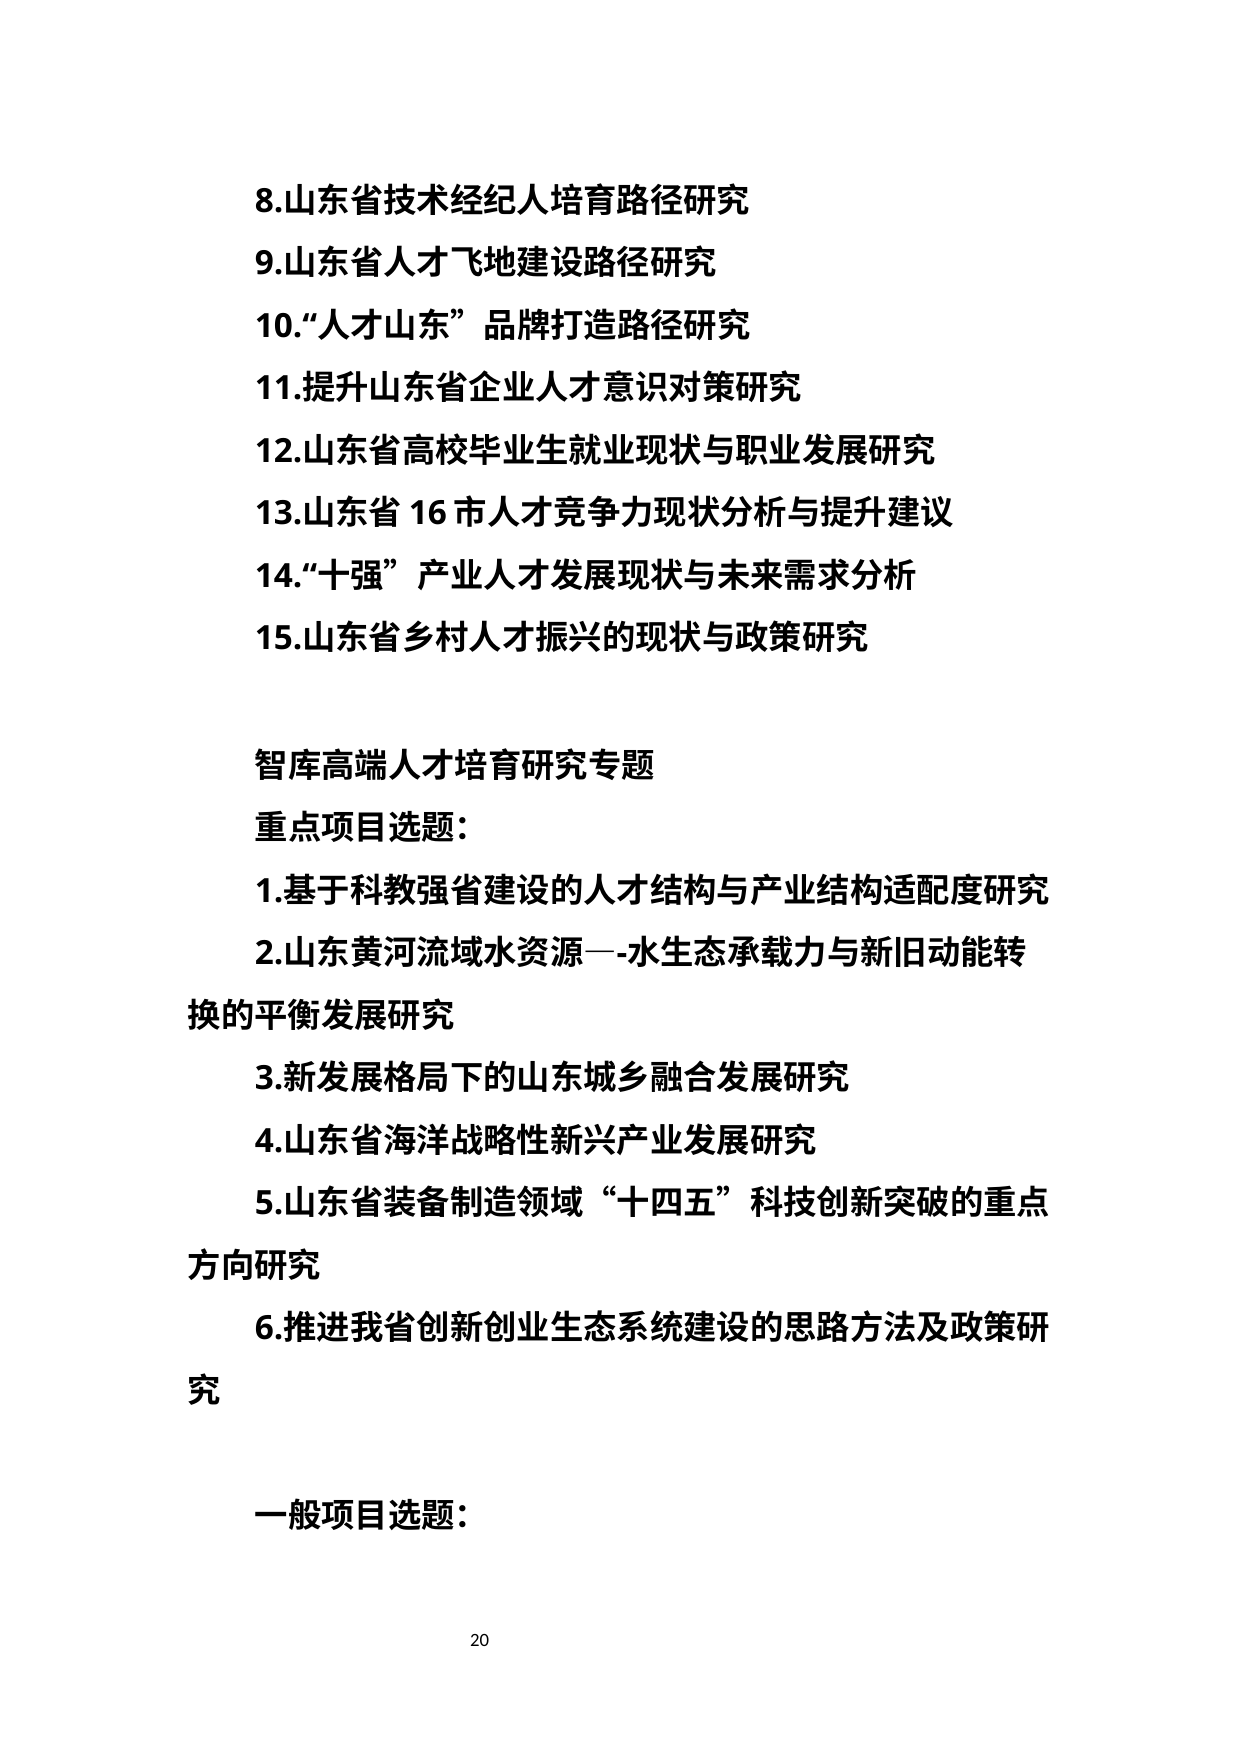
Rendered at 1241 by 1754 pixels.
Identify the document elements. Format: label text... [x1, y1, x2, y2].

text 一般项目选题： [187, 1477, 1053, 1539]
text 8.山东省技术经纪人培育路径研究 [187, 162, 1053, 224]
text 1.基于科教强省建设的人才结构与产业结构适配度研究 [187, 852, 1053, 914]
text 智库高端人才培育研究专题 [187, 727, 1053, 789]
text 重点项目选题： [187, 789, 1053, 852]
text 6.推进我省创新创业生态系统建设的思路方法及政策研究 [187, 1289, 1053, 1414]
text 15.山东省乡村人才振兴的现状与政策研究 [187, 599, 1053, 662]
text 11.提升山东省企业人才意识对策研究 [187, 349, 1053, 412]
text 2.山东黄河流域水资源—-水生态承载力与新旧动能转换的平衡发展研究 [187, 914, 1053, 1039]
text 4.山东省海洋战略性新兴产业发展研究 [187, 1102, 1053, 1164]
text 10.“人才山东”品牌打造路径研究 [187, 287, 1053, 349]
text 14.“十强”产业人才发展现状与未来需求分析 [187, 537, 1053, 599]
text 13.山东省16市人才竞争力现状分析与提升建议 [187, 474, 1053, 537]
text 9.山东省人才飞地建设路径研究 [187, 224, 1053, 287]
text 5.山东省装备制造领域“十四五”科技创新突破的重点方向研究 [187, 1164, 1053, 1289]
text 3.新发展格局下的山东城乡融合发展研究 [187, 1039, 1053, 1102]
text 12.山东省高校毕业生就业现状与职业发展研究 [187, 412, 1053, 474]
